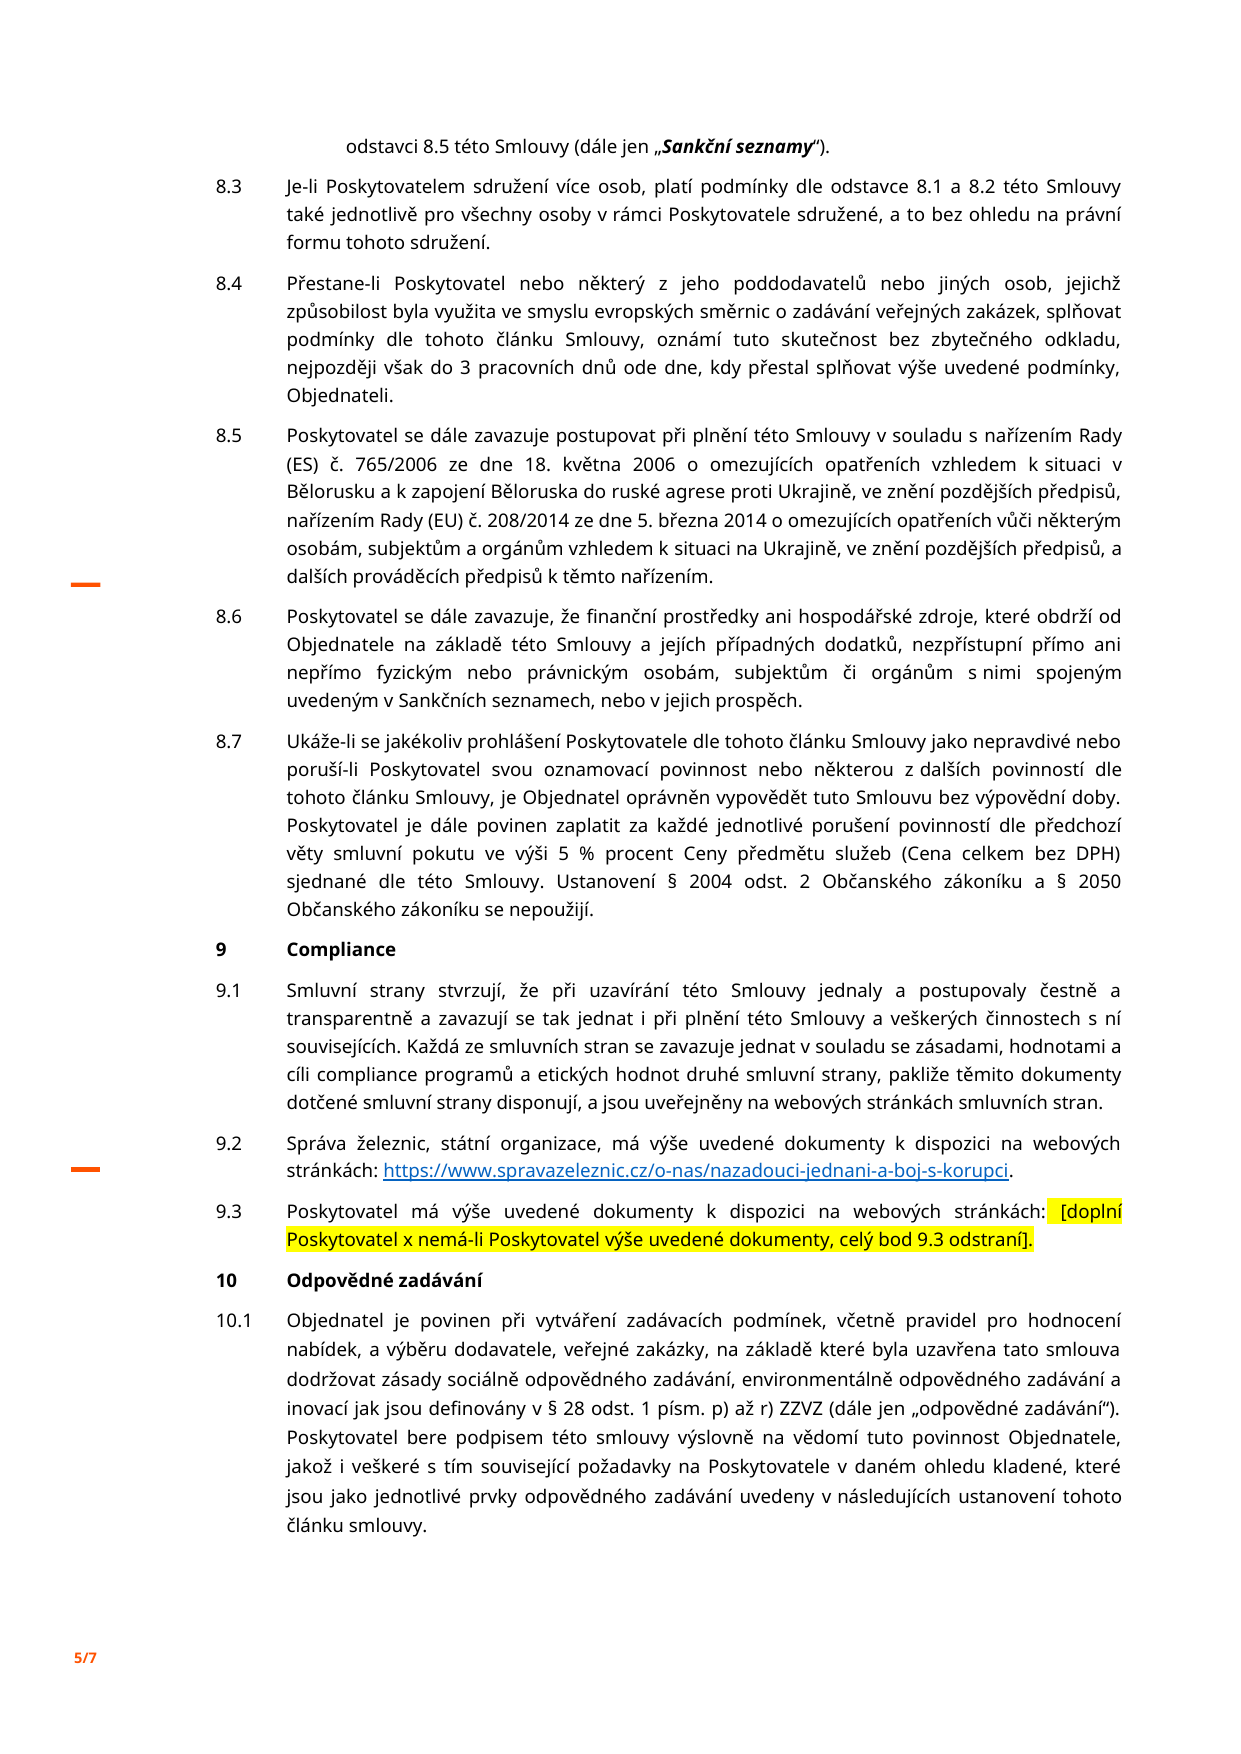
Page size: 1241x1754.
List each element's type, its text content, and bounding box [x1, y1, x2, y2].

subtitle Je-li Poskytovatelem sdružení více osob, platí podmínky dle odstavce 8.1 a 8.2 této Smlouvy také jednotlivě pro všechny osoby v rámci Poskytovatele sdružené, a to bez ohledu na právní formu tohoto sdružení. [216, 174, 1122, 255]
subtitle Objednatel je povinen při vytváření zadávacích podmínek, včetně pravidel pro hodnocení nabídek, a výběru dodavatele, veřejné zakázky, na základě které byla uzavřena tato smlouva dodržovat zásady sociálně odpovědného zadávání, environmentálně odpovědného zadávání a inovací jak jsou definovány v § 28 odst. 1 písm. p) až r) ZZVZ (dále jen „odpovědné zadávání“). Poskytovatel bere podpisem této smlouvy výslovně na vědomí tuto povinnost Objednatele, jakož i veškeré s tím související požadavky na Poskytovatele v daném ohledu kladené, které jsou jako jednotlivé prvky odpovědného zadávání uvedeny v následujících ustanovení tohoto článku smlouvy. [216, 1307, 1122, 1538]
subtitle Odpovědné zadávání [216, 1267, 1122, 1292]
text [286, 133, 1122, 159]
subtitle Compliance [216, 937, 1122, 962]
subtitle Poskytovatel se dále zavazuje postupovat při plnění této Smlouvy v souladu s nařízením Rady (ES) č. 765/2006 ze dne 18. května 2006 o omezujících opatřeních vzhledem k situaci v Bělorusku a k zapojení Běloruska do ruské agrese proti Ukrajině, ve znění pozdějších předpisů, nařízením Rady (EU) č. 208/2014 ze dne 5. března 2014 o omezujících opatřeních vůči některým osobám, subjektům a orgánům vzhledem k situaci na Ukrajině, ve znění pozdějších předpisů, a dalších prováděcích předpisů k těmto nařízením. [216, 423, 1122, 588]
subtitle Poskytovatel má výše uvedené dokumenty k dispozici na webových stránkách: [doplní Poskytovatel x nemá-li Poskytovatel výše uvedené dokumenty, celý bod 9.3 odstraní]. [216, 1198, 1122, 1252]
subtitle Správa železnic, státní organizace, má výše uvedené dokumenty k dispozici na webových stránkách: https://www.spravazeleznic.cz/o-nas/nazadouci-jednani-a-boj-s-korupci. [216, 1130, 1122, 1183]
subtitle Přestane-li Poskytovatel nebo některý z jeho poddodavatelů nebo jiných osob, jejichž způsobilost byla využita ve smyslu evropských směrnic o zadávání veřejných zakázek, splňovat podmínky dle tohoto článku Smlouvy, oznámí tuto skutečnost bez zbytečného odkladu, nejpozději však do 3 pracovních dnů ode dne, kdy přestal splňovat výše uvedené podmínky, Objednateli. [216, 270, 1122, 408]
subtitle Ukáže-li se jakékoliv prohlášení Poskytovatele dle tohoto článku Smlouvy jako nepravdivé nebo poruší-li Poskytovatel svou oznamovací povinnost nebo některou z dalších povinností dle tohoto článku Smlouvy, je Objednatel oprávněn vypovědět tuto Smlouvu bez výpovědní doby. Poskytovatel je dále povinen zaplatit za každé jednotlivé porušení povinností dle předchozí věty smluvní pokutu ve výši 5 % procent Ceny předmětu služeb (Cena celkem bez DPH) sjednané dle této Smlouvy. Ustanovení § 2004 odst. 2 Občanského zákoníku a § 2050 Občanského zákoníku se nepoužijí. [216, 728, 1122, 922]
subtitle Smluvní strany stvrzují, že při uzavírání této Smlouvy jednaly a postupovaly čestně a transparentně a zavazují se tak jednat i při plnění této Smlouvy a veškerých činnostech s ní souvisejících. Každá ze smluvních stran se zavazuje jednat v souladu se zásadami, hodnotami a cíli compliance programů a etických hodnot druhé smluvní strany, pakliže těmito dokumenty dotčené smluvní strany disponují, a jsou uveřejněny na webových stránkách smluvních stran. [216, 977, 1122, 1115]
subtitle Poskytovatel se dále zavazuje, že finanční prostředky ani hospodářské zdroje, které obdrží od Objednatele na základě této Smlouvy a jejích případných dodatků, nezpřístupní přímo ani nepřímo fyzickým nebo právnickým osobám, subjektům či orgánům s nimi spojeným uvedeným v Sankčních seznamech, nebo v jejich prospěch. [216, 603, 1122, 713]
